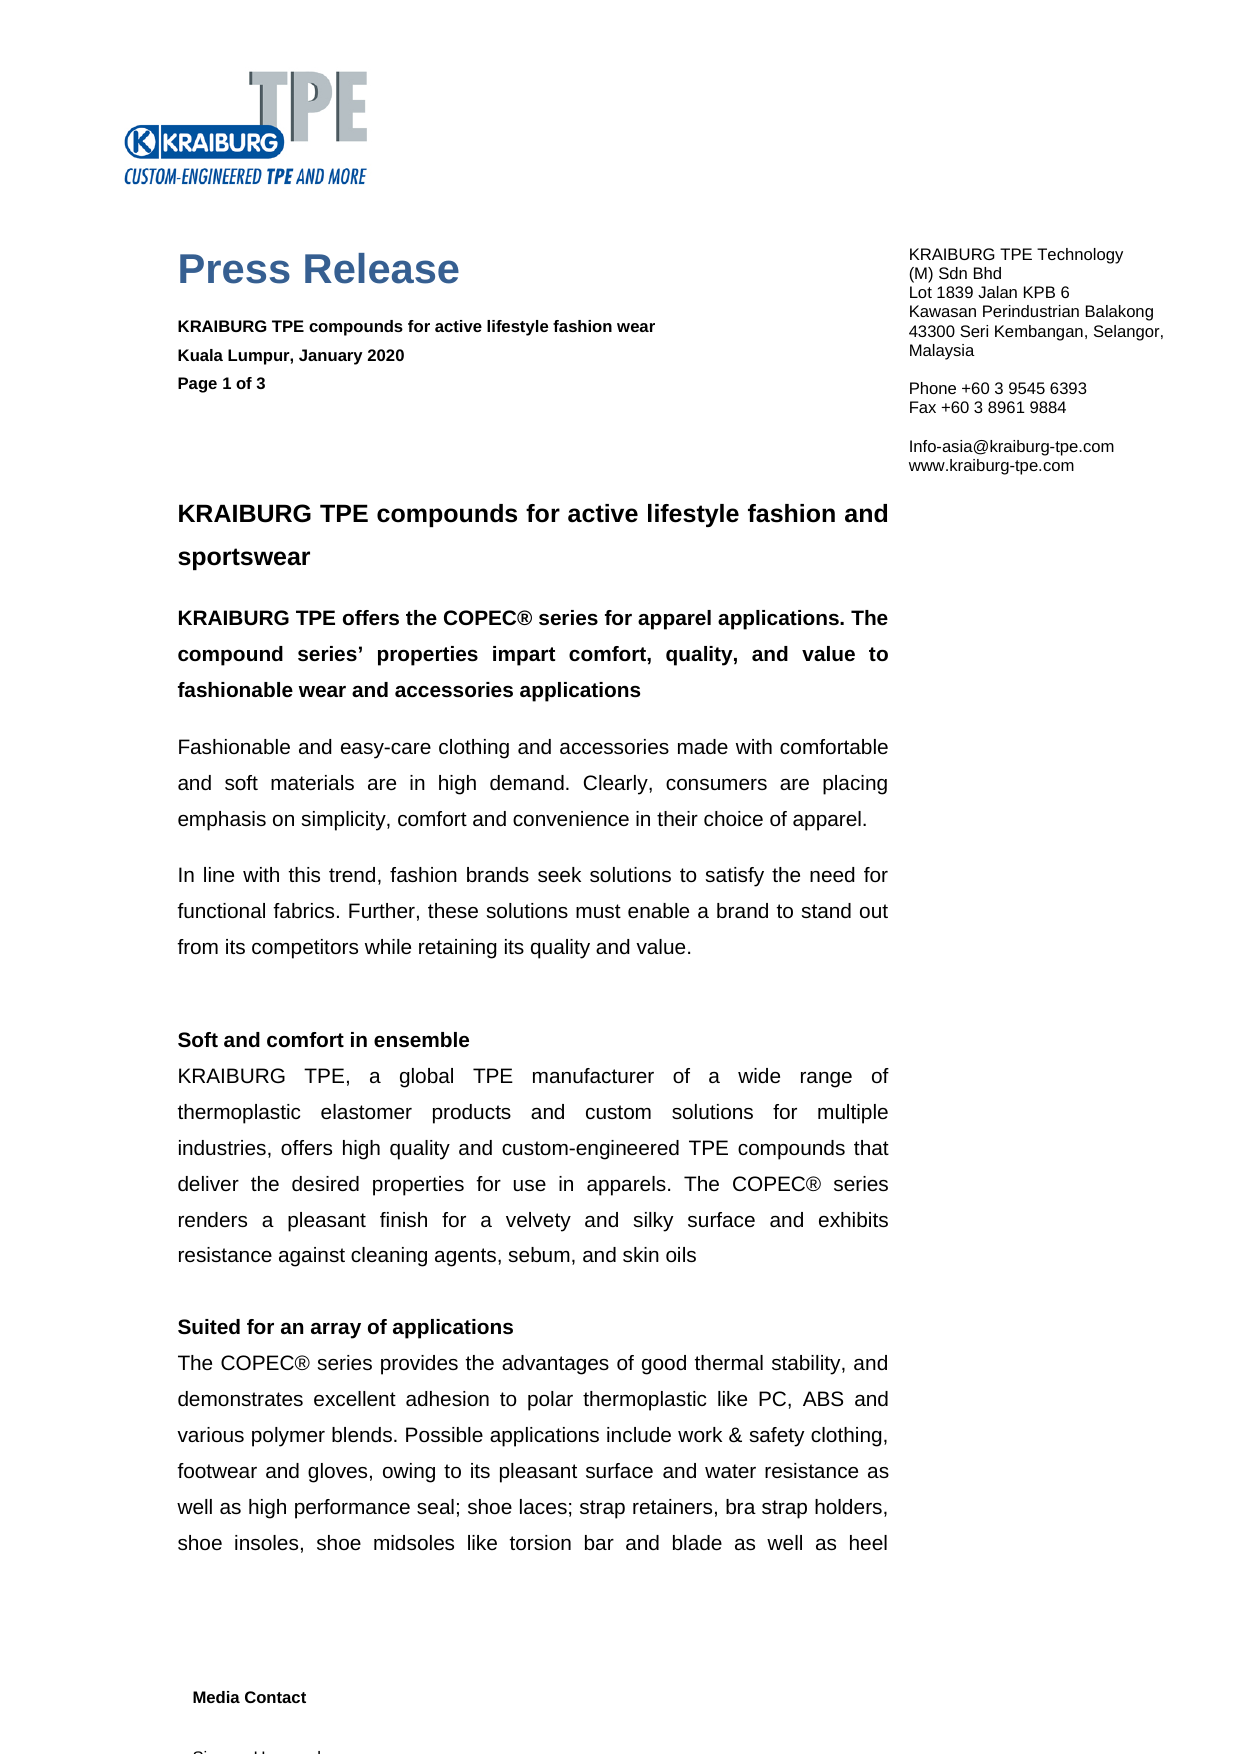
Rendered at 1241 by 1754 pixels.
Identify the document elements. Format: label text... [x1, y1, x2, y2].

text Soft and comfort in ensemble [177, 1028, 1048, 1052]
text Suited for an array of applications [177, 1315, 1048, 1339]
text KRAIBURG TPE compounds for active lifestyle fashion and sportswear [177, 499, 889, 571]
text In line with this trend, fashion brands seek solutions to satisfy the need for functional fabrics. Further, these solutions must enable a brand to stand out from its competitors while retaining its quality and value. [177, 863, 889, 959]
text KRAIBURG TPE, a global TPE manufacturer of a wide range of thermoplastic elastomer products and custom solutions for multiple industries, offers high quality and custom-engineered TPE compounds that deliver the desired properties for use in apparels. The COPEC® series renders a pleasant finish for a velvety and silky surface and exhibits resistance against cleaning agents, sebum, and skin oils [177, 1064, 889, 1267]
picture [112, 55, 379, 200]
text KRAIBURG TPE offers the COPEC® series for apparel applications. The compound series’ properties impart comfort, quality, and value to fashionable wear and accessories applications [177, 606, 889, 702]
text Fashionable and easy-care clothing and accessories made with comfortable and soft materials are in high demand. Clearly, consumers are placing emphasis on simplicity, comfort and convenience in their choice of apparel. [177, 734, 889, 830]
